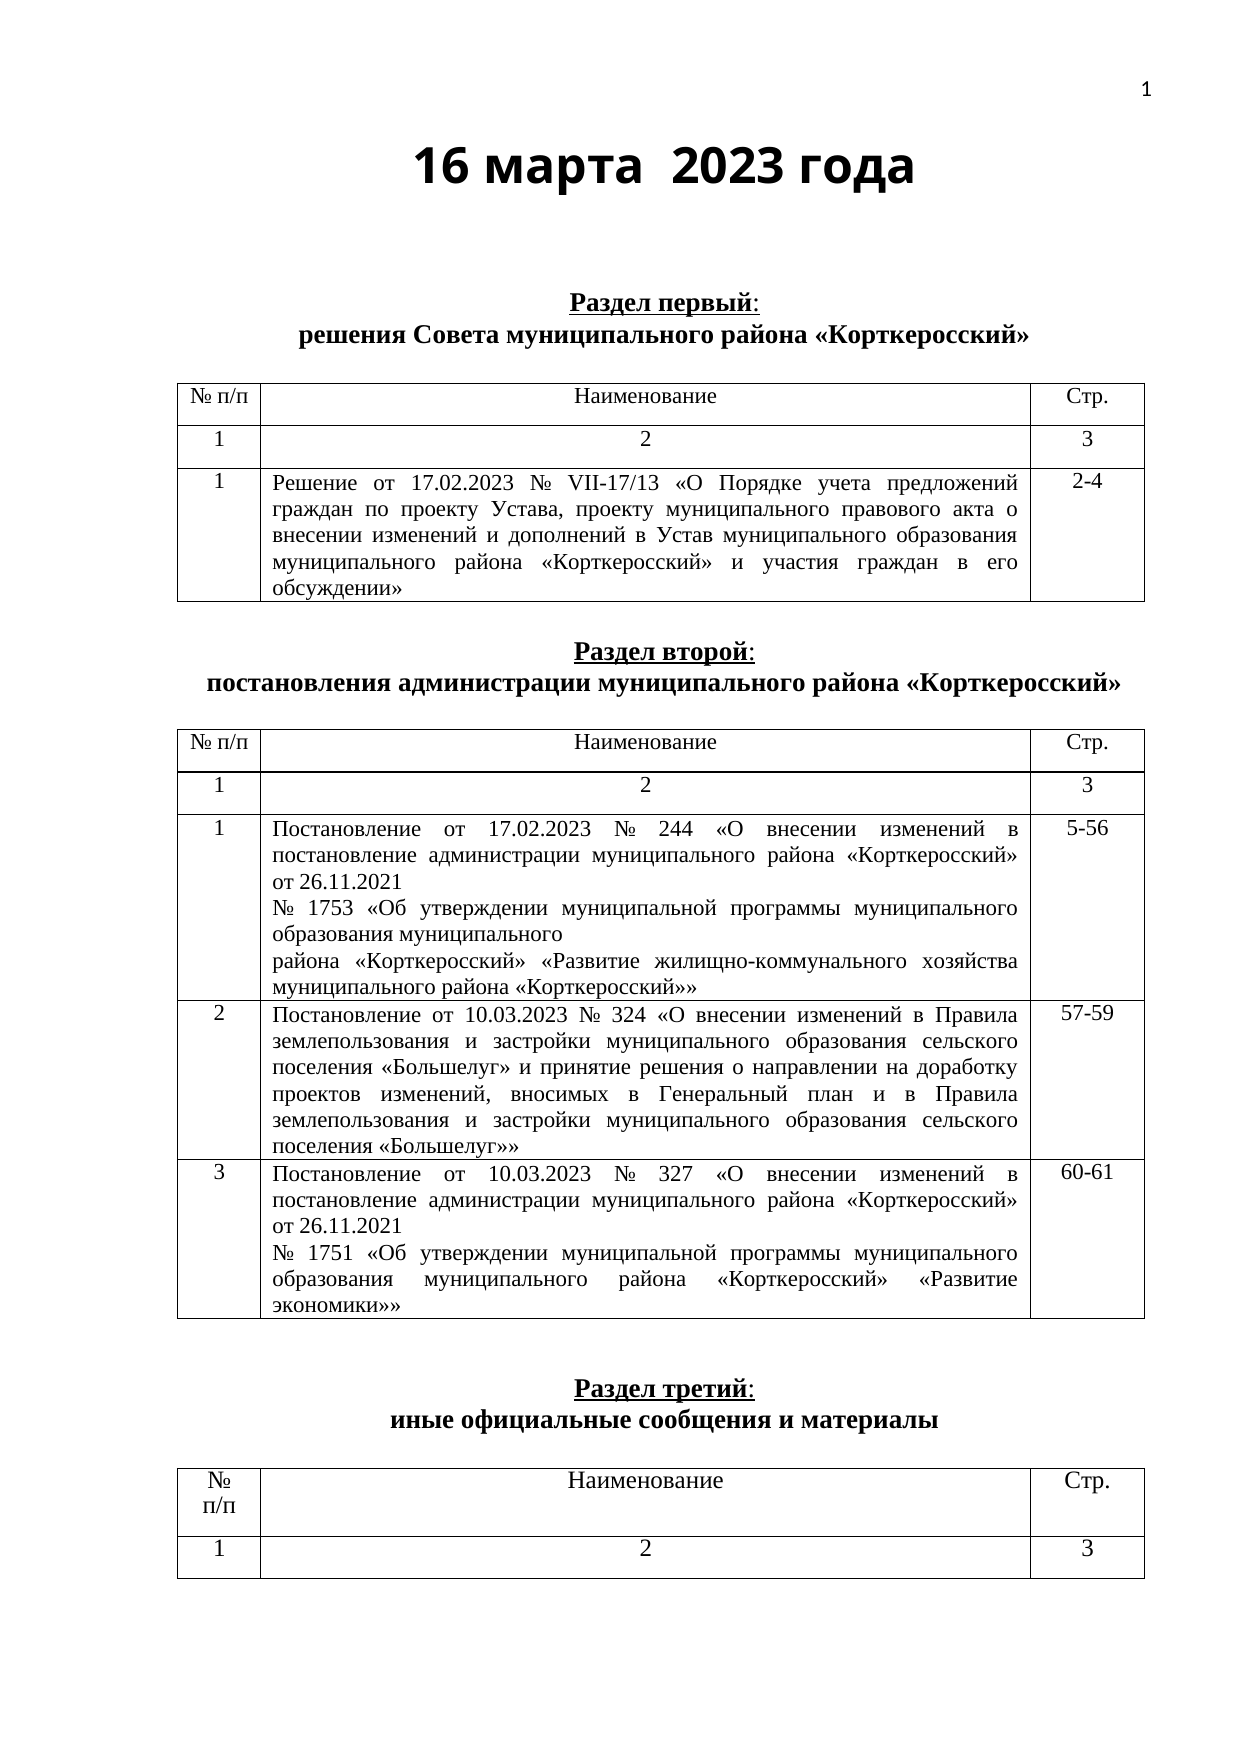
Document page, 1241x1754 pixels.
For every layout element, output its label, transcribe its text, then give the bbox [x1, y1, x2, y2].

table_cell 1 [178, 773, 260, 814]
table_cell 3 [1031, 426, 1144, 468]
table_cell 1 [178, 815, 260, 999]
table_cell 1 [178, 1537, 260, 1578]
table_cell 2-4 [1031, 469, 1144, 601]
table_header Стр. [1031, 1469, 1144, 1536]
text Раздел второй: [177, 635, 1152, 666]
table_cell 1 [178, 426, 260, 468]
table_cell 2 [261, 426, 1030, 468]
table_cell 57-59 [1031, 1001, 1144, 1159]
table_cell 3 [178, 1160, 260, 1318]
table_cell 60-61 [1031, 1160, 1144, 1318]
table_cell 3 [1031, 773, 1144, 814]
table_header Стр. [1031, 730, 1144, 771]
text Раздел третий: [177, 1372, 1152, 1403]
table_header Наименование [261, 384, 1030, 425]
table_header № п/п [178, 384, 260, 425]
text иные официальные сообщения и материалы [177, 1403, 1152, 1434]
table_cell Постановление от 10.03.2023 № 327 «О внесении изменений в постановление администрации муниципального района «Корткеросский» от 26.11.2021 № 1751 «Об утверждении муниципальной программы муниципального образования муниципального района «Корткеросский» «Развитие экономики»» [261, 1160, 1030, 1318]
text 16 марта 2023 года [177, 130, 1152, 198]
table_cell Постановление от 10.03.2023 № 324 «О внесении изменений в Правила землепользования и застройки муниципального образования сельского поселения «Большелуг» и принятие решения о направлении на доработку проектов изменений, вносимых в Генеральный план и в Правила землепользования и застройки муниципального образования сельского поселения «Большелуг»» [261, 1001, 1030, 1159]
text Раздел первый: [177, 287, 1152, 318]
table_cell Постановление от 17.02.2023 № 244 «О внесении изменений в постановление администрации муниципального района «Корткеросский» от 26.11.2021 № 1753 «Об утверждении муниципальной программы муниципального образования муниципального района «Корткеросский» «Развитие жилищно-коммунального хозяйства муниципального района «Корткеросский»» [261, 815, 1030, 999]
table_header Наименование [261, 730, 1030, 771]
table_cell 3 [1031, 1537, 1144, 1578]
table_header № п/п [178, 730, 260, 771]
table_cell 5-56 [1031, 815, 1144, 999]
table_cell 2 [261, 773, 1030, 814]
text решения Совета муниципального района «Корткеросский» [177, 318, 1152, 349]
table_cell 2 [178, 1001, 260, 1159]
table_header Стр. [1031, 384, 1144, 425]
table_cell 2 [261, 1537, 1030, 1578]
table_header № п/п [178, 1469, 260, 1536]
table_header Наименование [261, 1469, 1030, 1536]
table_cell 1 [178, 469, 260, 601]
table_cell Решение от 17.02.2023 № VII-17/13 «О Порядке учета предложений граждан по проекту Устава, проекту муниципального правового акта о внесении изменений и дополнений в Устав муниципального образования муниципального района «Корткеросский» и участия граждан в его обсуждении» [261, 469, 1030, 601]
text постановления администрации муниципального района «Корткеросский» [177, 666, 1152, 697]
